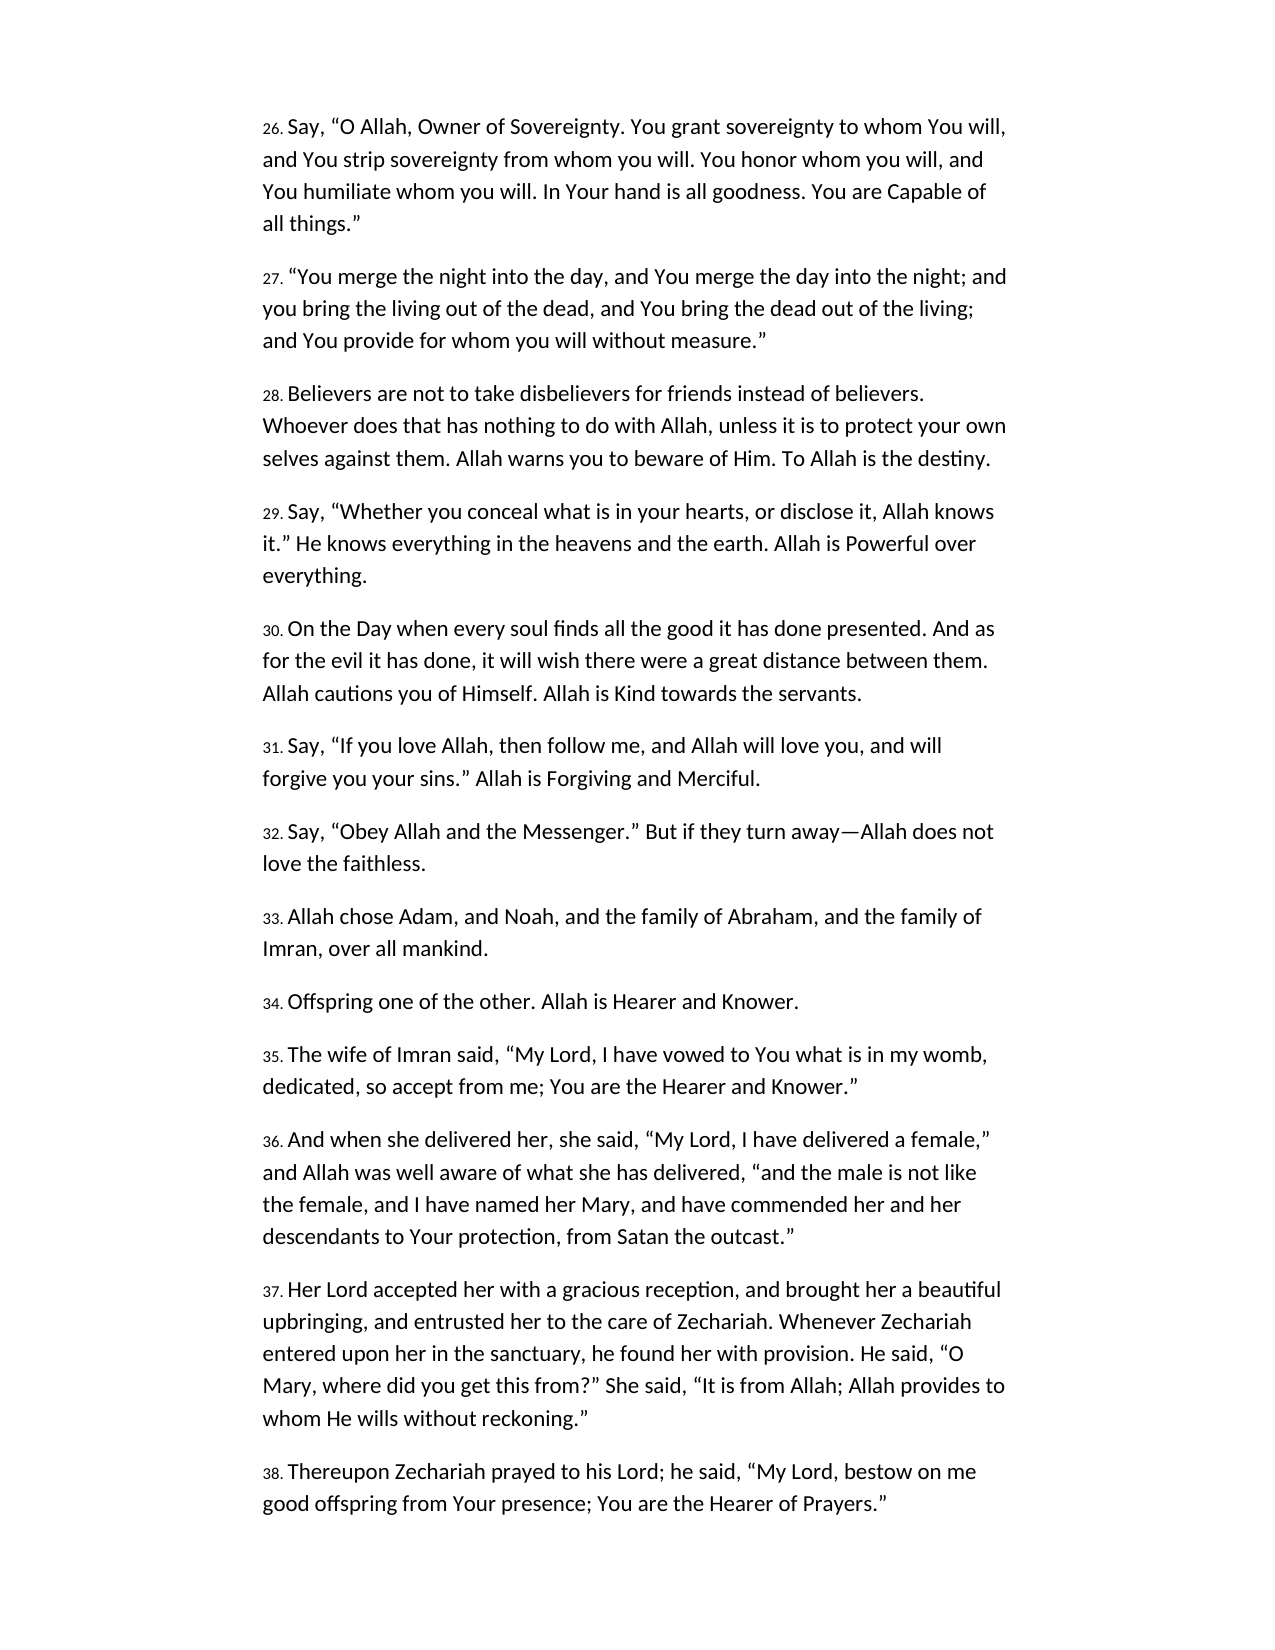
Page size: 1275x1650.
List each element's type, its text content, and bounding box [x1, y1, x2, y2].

list 35. The wife of Imran said, “My Lord, I have vowed to You what is in my womb, dedicated, so accept from me; You are the Hearer and Knower.” [262, 1040, 1012, 1101]
list 29. Say, “Whether you conceal what is in your hearts, or disclose it, Allah knows it.” He knows everything in the heavens and the earth. Allah is Powerful over everything. [262, 497, 1012, 589]
list 30. On the Day when every soul finds all the good it has done presented. And as for the evil it has done, it will wish there were a great distance between them. Allah cautions you of Himself. Allah is Kind towards the servants. [262, 614, 1012, 707]
list 33. Allah chose Adam, and Noah, and the family of Abraham, and the family of Imran, over all mankind. [262, 902, 1012, 962]
list 37. Her Lord accepted her with a gracious reception, and brought her a beautiful upbringing, and entrusted her to the care of Zechariah. Whenever Zechariah entered upon her in the sanctuary, he found her with provision. He said, “O Mary, where did you get this from?” She said, “It is from Allah; Allah provides to whom He wills without reckoning.” [262, 1275, 1012, 1432]
list 34. Offspring one of the other. Allah is Hearer and Knower. [262, 987, 1012, 1015]
list 28. Believers are not to take disbelievers for friends instead of believers. Whoever does that has nothing to do with Allah, unless it is to protect your own selves against them. Allah warns you to beware of Him. To Allah is the destiny. [262, 379, 1012, 472]
list 27. “You merge the night into the day, and You merge the day into the night; and you bring the living out of the dead, and You bring the dead out of the living; and You provide for whom you will without measure.” [262, 262, 1012, 354]
list 32. Say, “Obey Allah and the Messenger.” But if they turn away—Allah does not love the faithless. [262, 817, 1012, 877]
list 31. Say, “If you love Allah, then follow me, and Allah will love you, and will forgive you your sins.” Allah is Forgiving and Merciful. [262, 732, 1012, 792]
list 38. Thereupon Zechariah prayed to his Lord; he said, “My Lord, bestow on me good offspring from Your presence; You are the Hearer of Prayers.” [262, 1457, 1012, 1517]
list 36. And when she delivered her, she said, “My Lord, I have delivered a female,” and Allah was well aware of what she has delivered, “and the male is not like the female, and I have named her Mary, and have commended her and her descendants to Your protection, from Satan the outcast.” [262, 1126, 1012, 1250]
list 26. Say, “O Allah, Owner of Sovereignty. You grant sovereignty to whom You will, and You strip sovereignty from whom you will. You honor whom you will, and You humiliate whom you will. In Your hand is all goodness. You are Capable of all things.” [262, 112, 1012, 237]
